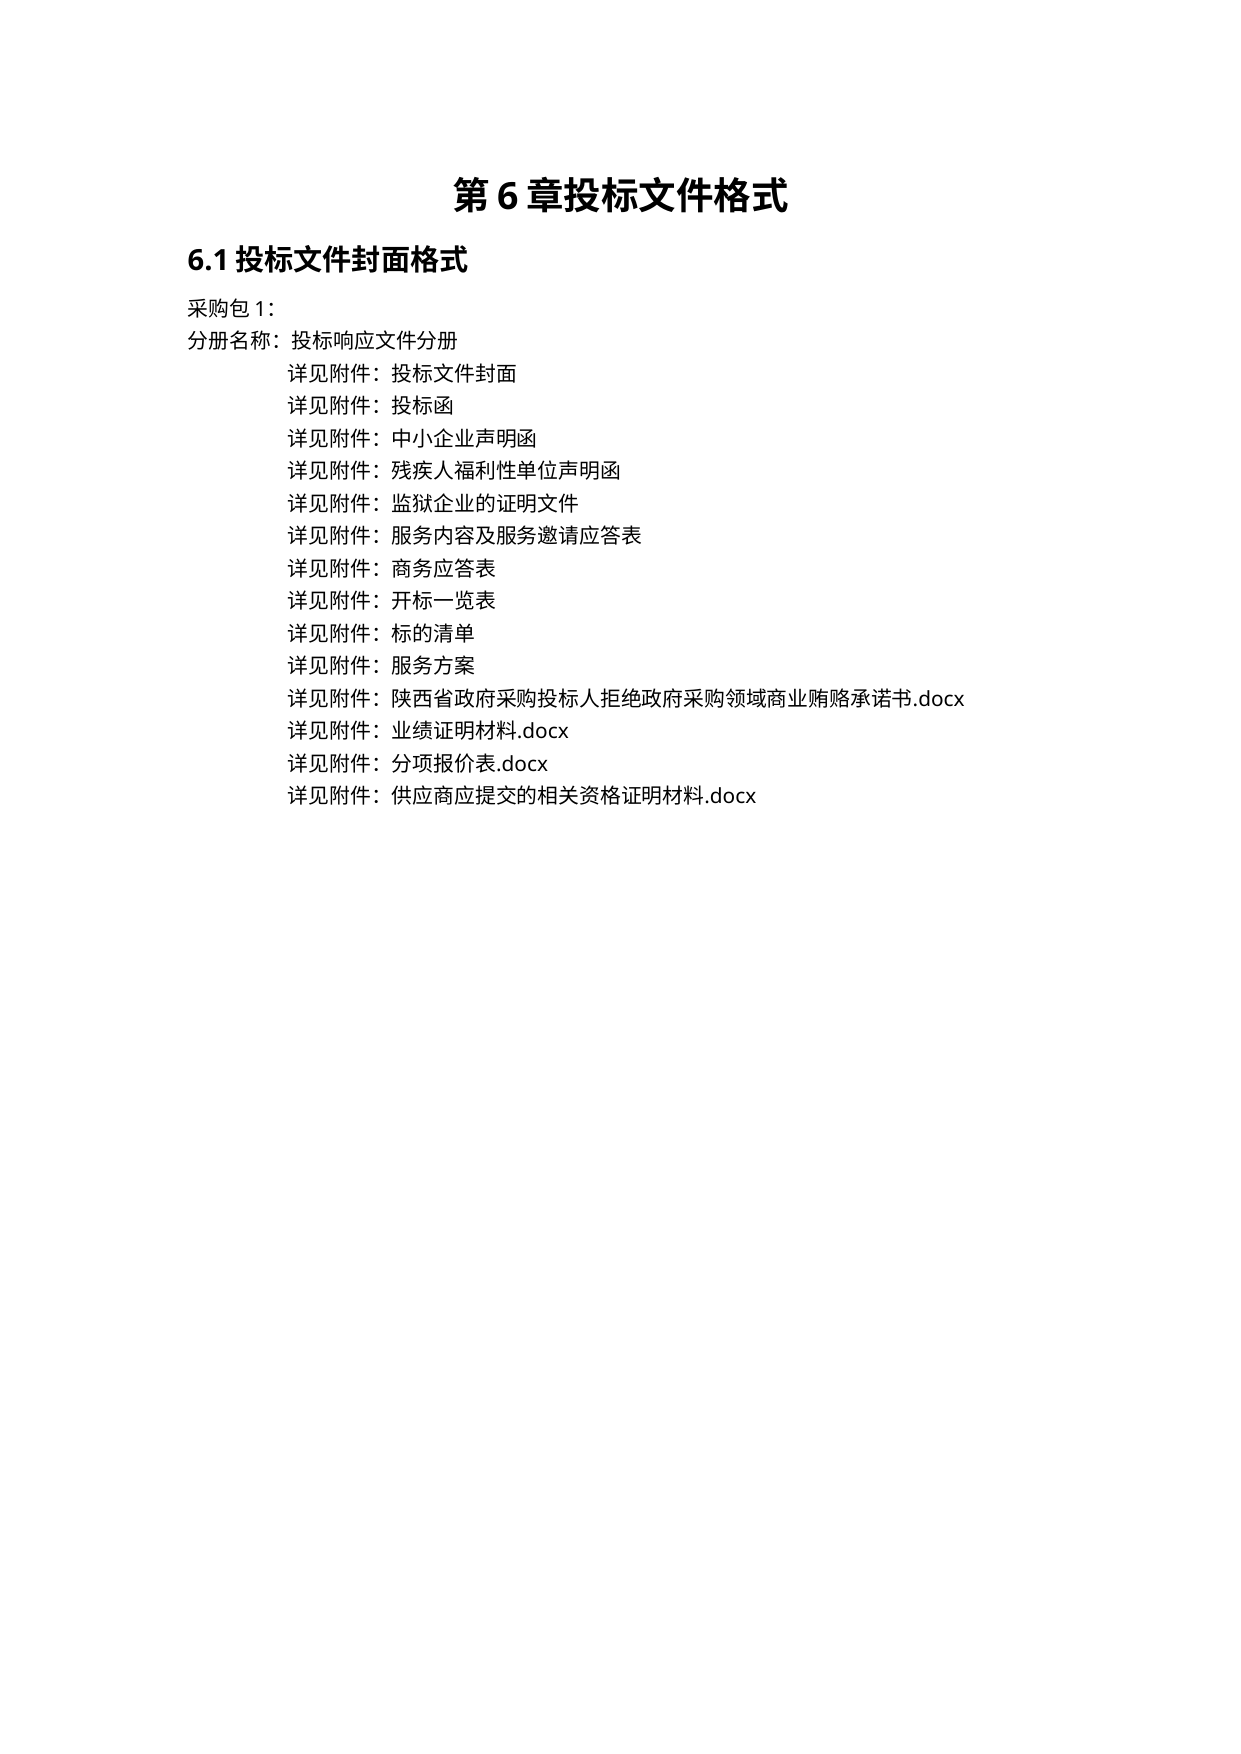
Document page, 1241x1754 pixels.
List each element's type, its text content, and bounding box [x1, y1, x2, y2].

text 详见附件：服务方案 [187, 649, 1053, 682]
text 详见附件：投标函 [187, 389, 1053, 422]
text 分册名称：投标响应文件分册 [187, 324, 1053, 357]
text 详见附件：分项报价表.docx [187, 747, 1053, 779]
text 详见附件：监狱企业的证明文件 [187, 487, 1053, 519]
text 6.1投标文件封面格式 [187, 227, 1053, 292]
text 详见附件：标的清单 [187, 617, 1053, 649]
text 详见附件：投标文件封面 [187, 357, 1053, 389]
text 详见附件：残疾人福利性单位声明函 [187, 454, 1053, 487]
text 详见附件：商务应答表 [187, 552, 1053, 584]
text 详见附件：开标一览表 [187, 584, 1053, 617]
text 采购包1： [187, 292, 1053, 324]
text 详见附件：陕西省政府采购投标人拒绝政府采购领域商业贿赂承诺书.docx [187, 682, 1053, 714]
text 详见附件：中小企业声明函 [187, 422, 1053, 454]
text 详见附件：供应商应提交的相关资格证明材料.docx [187, 779, 1053, 812]
text 详见附件：服务内容及服务邀请应答表 [187, 519, 1053, 552]
text 详见附件：业绩证明材料.docx [187, 714, 1053, 747]
text 第6章投标文件格式 [187, 162, 1053, 227]
